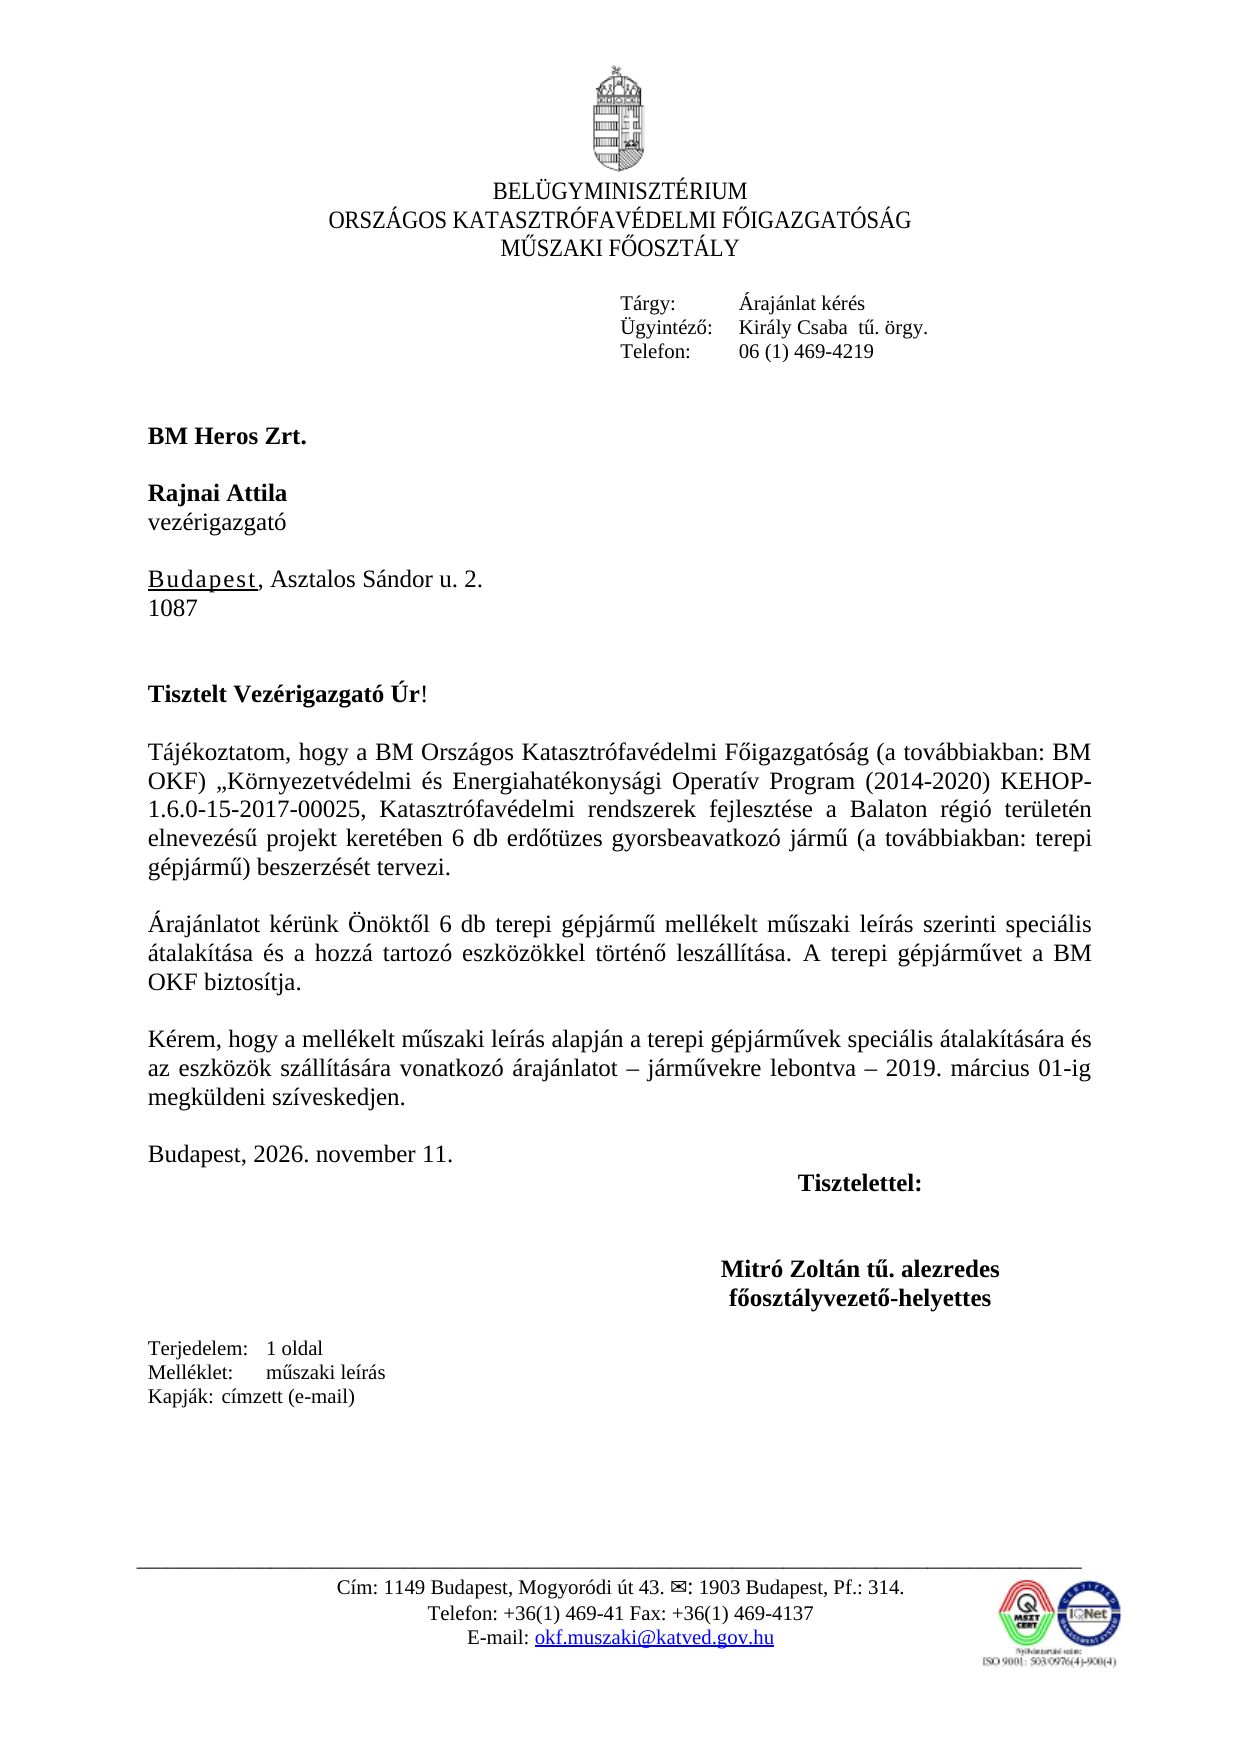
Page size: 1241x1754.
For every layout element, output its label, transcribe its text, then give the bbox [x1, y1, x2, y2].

text Melléklet: műszaki leírás [148, 1360, 1093, 1384]
text Tárgy: Árajánlat kérés [617, 291, 1093, 315]
picture [967, 1579, 1134, 1668]
text Mitró Zoltán tű. alezredes [148, 1254, 1093, 1283]
text főosztályvezető-helyettes [148, 1283, 1093, 1312]
text Telefon: 06 (1) 469-4219 [148, 339, 1093, 363]
text Ügyintéző: Király Csaba tű. örgy. [148, 315, 1093, 339]
text BM Heros Zrt. [148, 421, 1093, 449]
text Budapest, Asztalos Sándor u. 2. [148, 564, 1093, 593]
text Kérem, hogy a mellékelt műszaki leírás alapján a terepi gépjárművek speciális átalakítására és az eszközök szállítására vonatkozó árajánlatot – járművekre lebontva – 2019. március 01-ig megküldeni szíveskedjen. [148, 1024, 1093, 1111]
picture [150, 59, 1090, 176]
text Árajánlatot kérünk Önöktől 6 db terepi gépjármű mellékelt műszaki leírás szerinti speciális átalakítása és a hozzá tartozó eszközökkel történő leszállítása. A terepi gépjárművet a BM OKF biztosítja. [148, 909, 1093, 996]
text Tisztelt Vezérigazgató Úr! [148, 679, 1093, 708]
text Budapest, 2019. február 21. [148, 1139, 1093, 1168]
text vezérigazgató [148, 507, 1093, 536]
text Tájékoztatom, hogy a BM Országos Katasztrófavédelmi Főigazgatóság (a továbbiakban: BM OKF) „Környezetvédelmi és Energiahatékonysági Operatív Program (2014-2020) KEHOP-1.6.0-15-2017-00025, Katasztrófavédelmi rendszerek fejlesztése a Balaton régió területén elnevezésű projekt keretében 6 db erdőtüzes gyorsbeavatkozó jármű (a továbbiakban: terepi gépjármű) beszerzését tervezi. [148, 737, 1093, 881]
text 1087 [148, 593, 1093, 622]
text Terjedelem: 1 oldal [148, 1336, 1093, 1360]
text Kapják: címzett (e-mail) [148, 1384, 1093, 1408]
text Rajnai Attila [148, 478, 1093, 507]
text Tisztelettel: [148, 1168, 1093, 1197]
